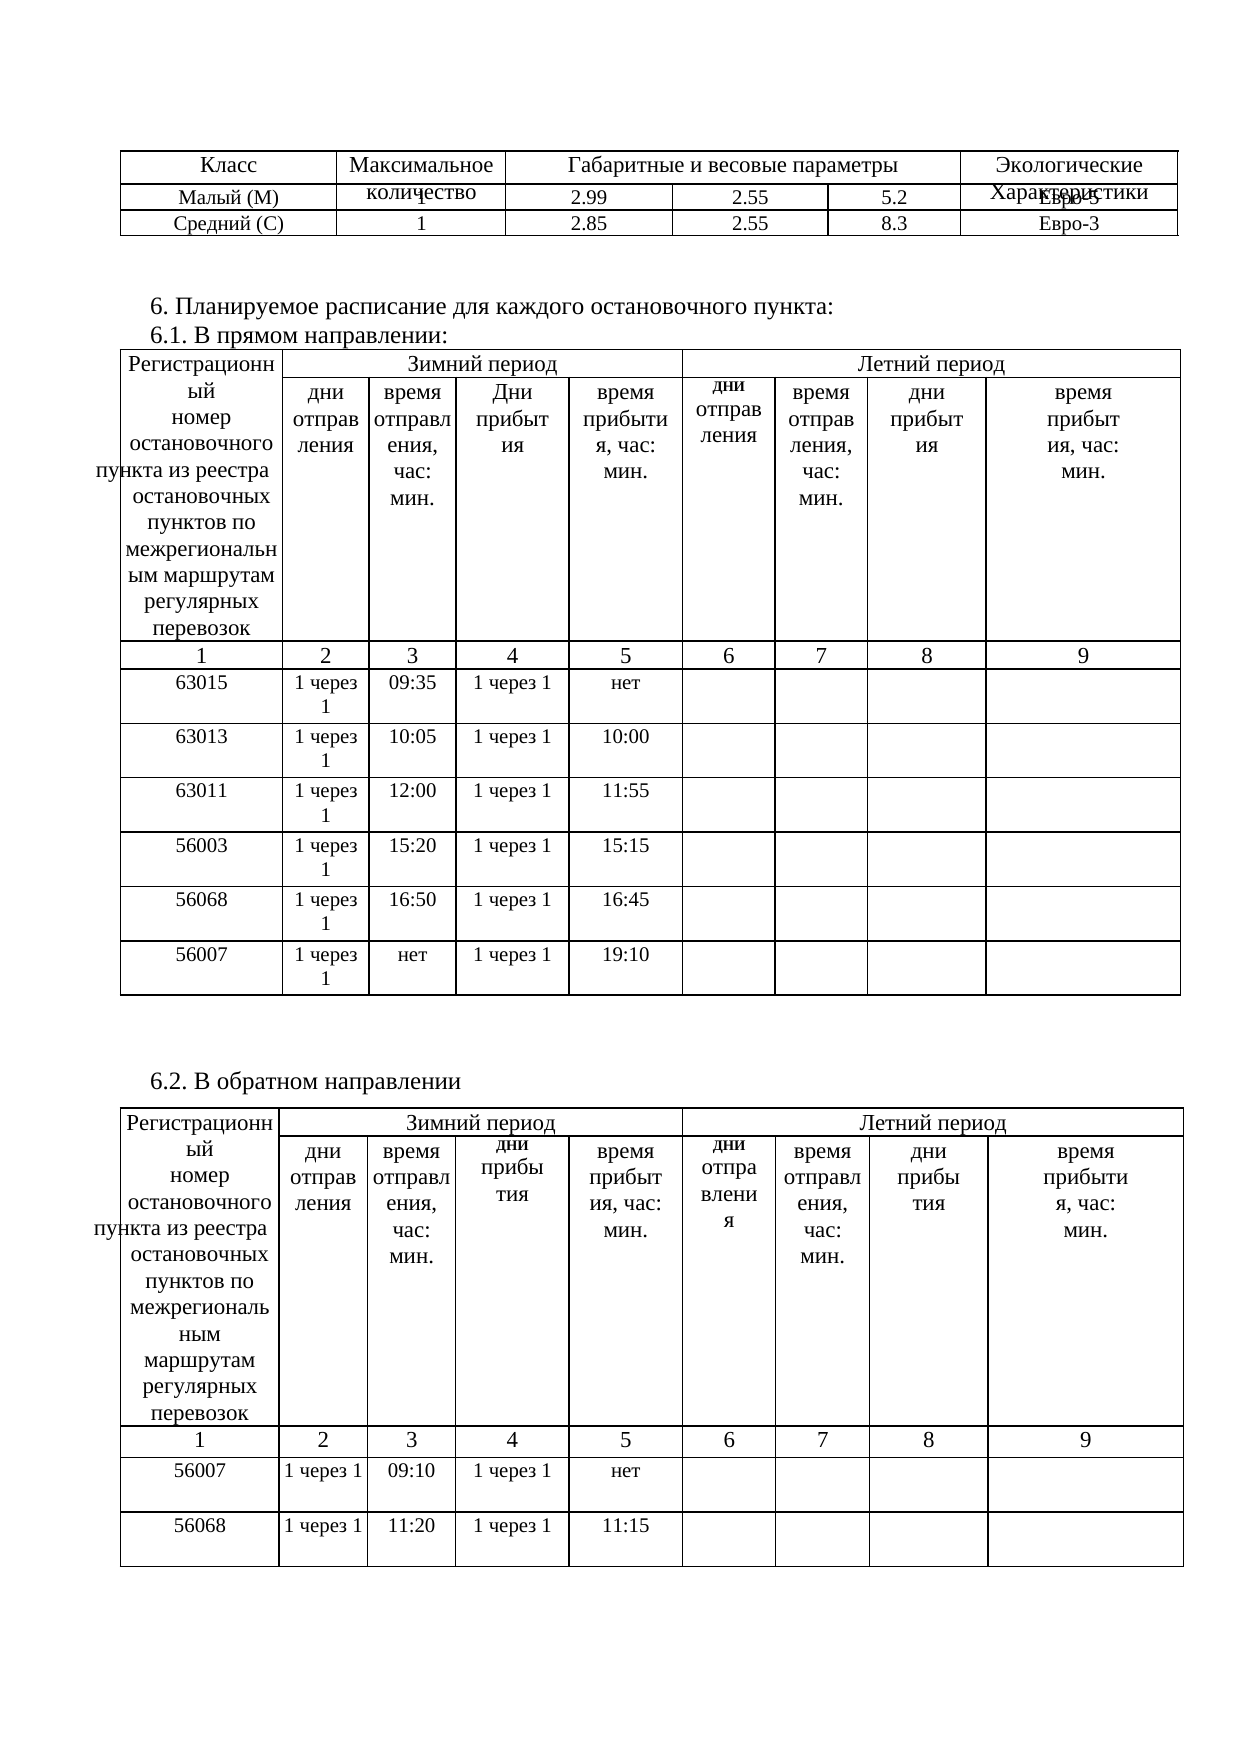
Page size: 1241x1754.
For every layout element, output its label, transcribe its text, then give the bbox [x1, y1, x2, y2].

table_cell [683, 670, 774, 722]
table_cell [683, 778, 774, 831]
table_cell 11:55 [570, 778, 682, 831]
table_cell время отправл ения, час: мин. [368, 1137, 455, 1425]
table_cell время прибыти я, час: мин. [989, 1137, 1183, 1425]
table_cell Евро-3 [961, 211, 1177, 234]
table_cell время прибыти я, час: мин. [570, 378, 682, 640]
table_cell 1 [121, 642, 282, 668]
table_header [121, 1109, 278, 1425]
table_cell 2.99 [506, 185, 672, 209]
table_header Экологические Характеристики [961, 152, 1177, 183]
table_cell 1 через 1 [280, 1458, 367, 1511]
table_cell 1 через 1 [456, 1458, 568, 1511]
table_cell 2 [283, 642, 368, 668]
table_cell 9 [989, 1427, 1183, 1457]
table_cell [776, 778, 867, 831]
table_cell 3 [368, 1427, 455, 1457]
table_cell время прибыт ия, час: мин. [570, 1137, 682, 1425]
table_cell время прибыт ия, час: мин. [987, 378, 1180, 640]
table_cell [987, 833, 1180, 886]
table_cell 7 [776, 642, 867, 668]
table_cell 11:20 [368, 1513, 455, 1566]
table_cell Малый (М) [121, 185, 336, 209]
table_cell дни отправ ления [280, 1137, 367, 1425]
table_cell 56007 [121, 942, 282, 994]
table_cell [989, 1458, 1183, 1511]
table_cell 5 [570, 642, 682, 668]
table_cell 4 [457, 642, 568, 668]
table_cell [868, 724, 985, 777]
table_cell [987, 887, 1180, 940]
table_cell [776, 833, 867, 886]
table_cell [987, 670, 1180, 722]
table_cell [868, 833, 985, 886]
table_cell [989, 1513, 1183, 1566]
table_cell 1 [337, 211, 505, 234]
table_cell 19:10 [570, 942, 682, 994]
table_cell Евро-5 [961, 185, 1177, 209]
table_cell 10:00 [570, 724, 682, 777]
table_cell [987, 724, 1180, 777]
table_cell нет [570, 670, 682, 722]
text 6. Планируемое расписание для каждого остановочного пункта: [150, 291, 1090, 320]
table_cell [776, 887, 867, 940]
table_cell 63011 [121, 778, 282, 831]
table_cell 63013 [121, 724, 282, 777]
table_cell 8.3 [829, 211, 960, 234]
table_cell 6 [683, 1427, 775, 1457]
table_cell [868, 778, 985, 831]
table_header Летний период [683, 350, 1180, 377]
table_cell 56068 [121, 887, 282, 940]
table_cell Средний (С) [121, 211, 336, 234]
table_cell [776, 1513, 869, 1566]
table_cell 1 через 1 [280, 1513, 367, 1566]
table_cell 3 [370, 642, 455, 668]
table_cell 11:15 [570, 1513, 682, 1566]
table_cell 1 через 1 [457, 670, 568, 722]
table_cell 1 через 1 [283, 670, 368, 722]
table_cell ДНИ прибы тия [456, 1137, 568, 1425]
table_header Регистрационный номер остановочного пункта из реестра остановочных пунктов по межрегиональным маршрутам регулярных перевозок [121, 350, 282, 640]
table_cell 1 через 1 [283, 887, 368, 940]
table_cell [683, 724, 774, 777]
table_cell 1 через 1 [283, 833, 368, 886]
table_cell 09:10 [368, 1458, 455, 1511]
table_cell 2.55 [673, 185, 827, 209]
table_cell [870, 1513, 987, 1566]
table_cell [776, 942, 867, 994]
table_cell 63015 [121, 670, 282, 722]
table_cell Дни прибыт ия [457, 378, 568, 640]
table_cell 15:15 [570, 833, 682, 886]
table_cell 12:00 [370, 778, 455, 831]
table_cell 1 через 1 [457, 887, 568, 940]
table_cell 5.2 [829, 185, 960, 209]
table_cell 56007 [121, 1458, 278, 1511]
text 6.1. В прямом направлении: [150, 320, 1090, 349]
table_header Зимний период [280, 1109, 682, 1135]
table_cell [683, 887, 774, 940]
table_cell [683, 1458, 775, 1511]
table_header Максимальное количество [337, 152, 505, 183]
table_cell [987, 942, 1180, 994]
table_cell 1 через 1 [283, 942, 368, 994]
table_cell 16:50 [370, 887, 455, 940]
table_header Габаритные и весовые параметры [506, 152, 960, 183]
table_cell [776, 1458, 869, 1511]
table_cell 8 [870, 1427, 987, 1457]
table_cell [683, 833, 774, 886]
table_cell 1 через 1 [457, 778, 568, 831]
table_cell 10:05 [370, 724, 455, 777]
table_cell 16:45 [570, 887, 682, 940]
table_cell 1 через 1 [457, 942, 568, 994]
table_cell время отправ ления, час: мин. [776, 378, 867, 640]
table_cell ДНИ отправ ления [683, 378, 774, 640]
table_cell дни отправ ления [283, 378, 368, 640]
table_cell 1 через 1 [283, 778, 368, 831]
table_cell 1 через 1 [457, 724, 568, 777]
table_cell 6 [683, 642, 774, 668]
table_cell 2.85 [506, 211, 672, 234]
table_cell 1 [337, 185, 505, 209]
table_cell [868, 887, 985, 940]
table_cell [683, 1513, 775, 1566]
table_cell 56003 [121, 833, 282, 886]
table_cell 56068 [121, 1513, 278, 1566]
table_cell [868, 942, 985, 994]
table_cell 8 [868, 642, 985, 668]
table_header Зимний период [283, 350, 682, 377]
table_cell 5 [570, 1427, 682, 1457]
table_cell 1 через 1 [283, 724, 368, 777]
table_cell [868, 670, 985, 722]
table_header Летний период [683, 1109, 1183, 1135]
table_cell [870, 1458, 987, 1511]
table_cell дни прибы тия [870, 1137, 987, 1425]
table_cell 1 [121, 1427, 278, 1457]
table_cell 1 через 1 [456, 1513, 568, 1566]
table_cell 15:20 [370, 833, 455, 886]
table_cell 9 [987, 642, 1180, 668]
table_cell 2 [280, 1427, 367, 1457]
table_cell [683, 942, 774, 994]
table_cell нет [370, 942, 455, 994]
table_cell 09:35 [370, 670, 455, 722]
table_header Класс [121, 152, 336, 183]
table_cell 7 [776, 1427, 869, 1457]
table_cell [776, 724, 867, 777]
table_cell время отправл ения, час: мин. [370, 378, 455, 640]
table_cell [776, 670, 867, 722]
table_cell 2.55 [673, 211, 827, 234]
table_cell [987, 778, 1180, 831]
table_cell 4 [456, 1427, 568, 1457]
table_cell время отправл ения, час: мин. [776, 1137, 869, 1425]
table_cell ДНИ отпра влени я [683, 1137, 775, 1425]
table_cell нет [570, 1458, 682, 1511]
table_cell дни прибыт ия [868, 378, 985, 640]
table_cell 1 через 1 [457, 833, 568, 886]
text 6.2. В обратном направлении [150, 1066, 1090, 1095]
